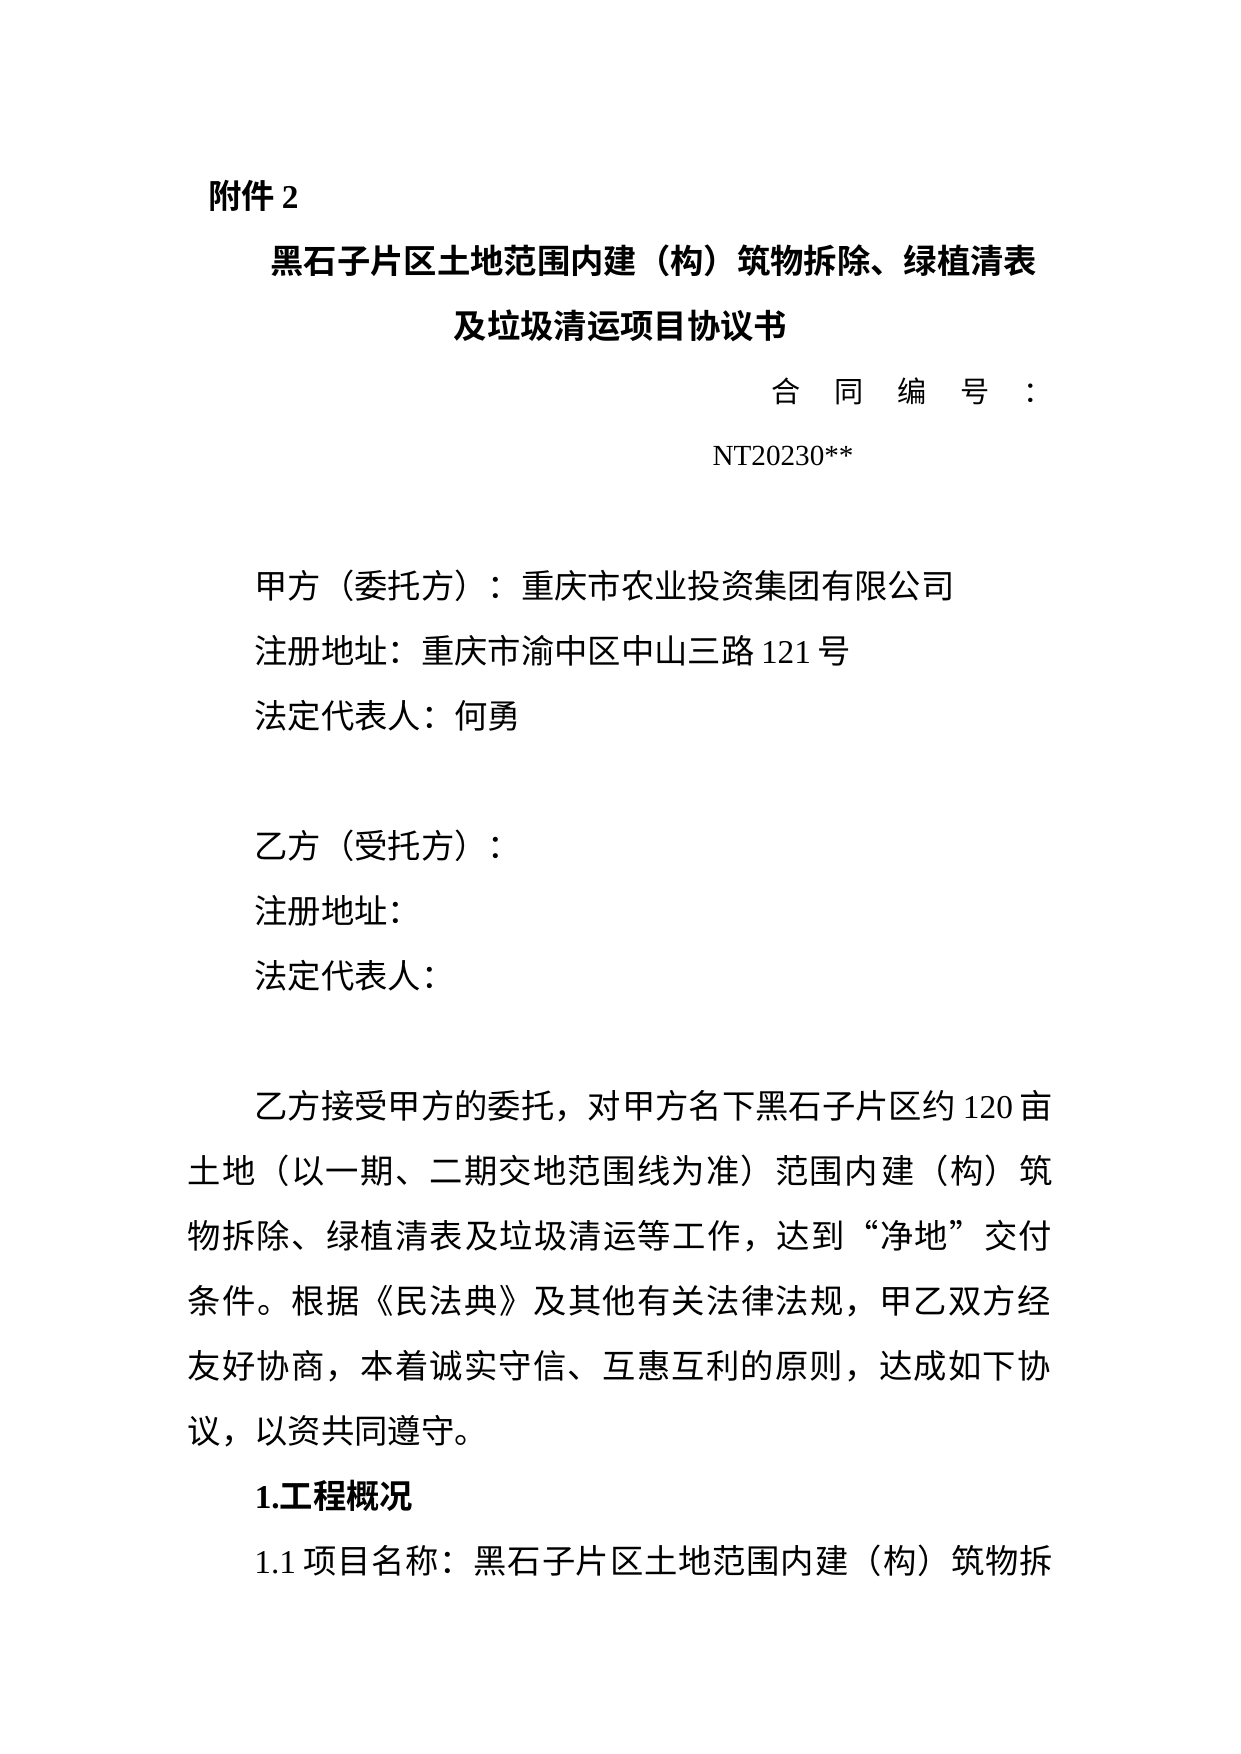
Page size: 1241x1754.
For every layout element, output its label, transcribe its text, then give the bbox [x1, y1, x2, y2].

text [187, 1527, 1053, 1592]
text 甲方（委托方）：重庆市农业投资集团有限公司 [187, 552, 1053, 617]
text 合同编号：NT20230** [712, 357, 1053, 487]
text 附件2 [187, 162, 1053, 227]
text 1.工程概况 [187, 1462, 1053, 1527]
text 黑石子片区土地范围内建（构）筑物拆除、绿植清表及垃圾清运项目协议书 [187, 227, 1053, 357]
text 乙方接受甲方的委托，对甲方名下黑石子片区约120亩土地（以一期、二期交地范围线为准）范围内建（构）筑物拆除、绿植清表及垃圾清运等工作，达到“净地”交付条件。根据《民法典》及其他有关法律法规，甲乙双方经友好协商，本着诚实守信、互惠互利的原则，达成如下协议，以资共同遵守。 [187, 1072, 1053, 1462]
text 法定代表人：何勇 [187, 682, 1053, 747]
text 乙方（受托方）： [187, 812, 1053, 877]
text 注册地址：重庆市渝中区中山三路121号 [187, 617, 1053, 682]
text 注册地址： [187, 877, 1053, 942]
text 法定代表人： [187, 942, 1053, 1007]
